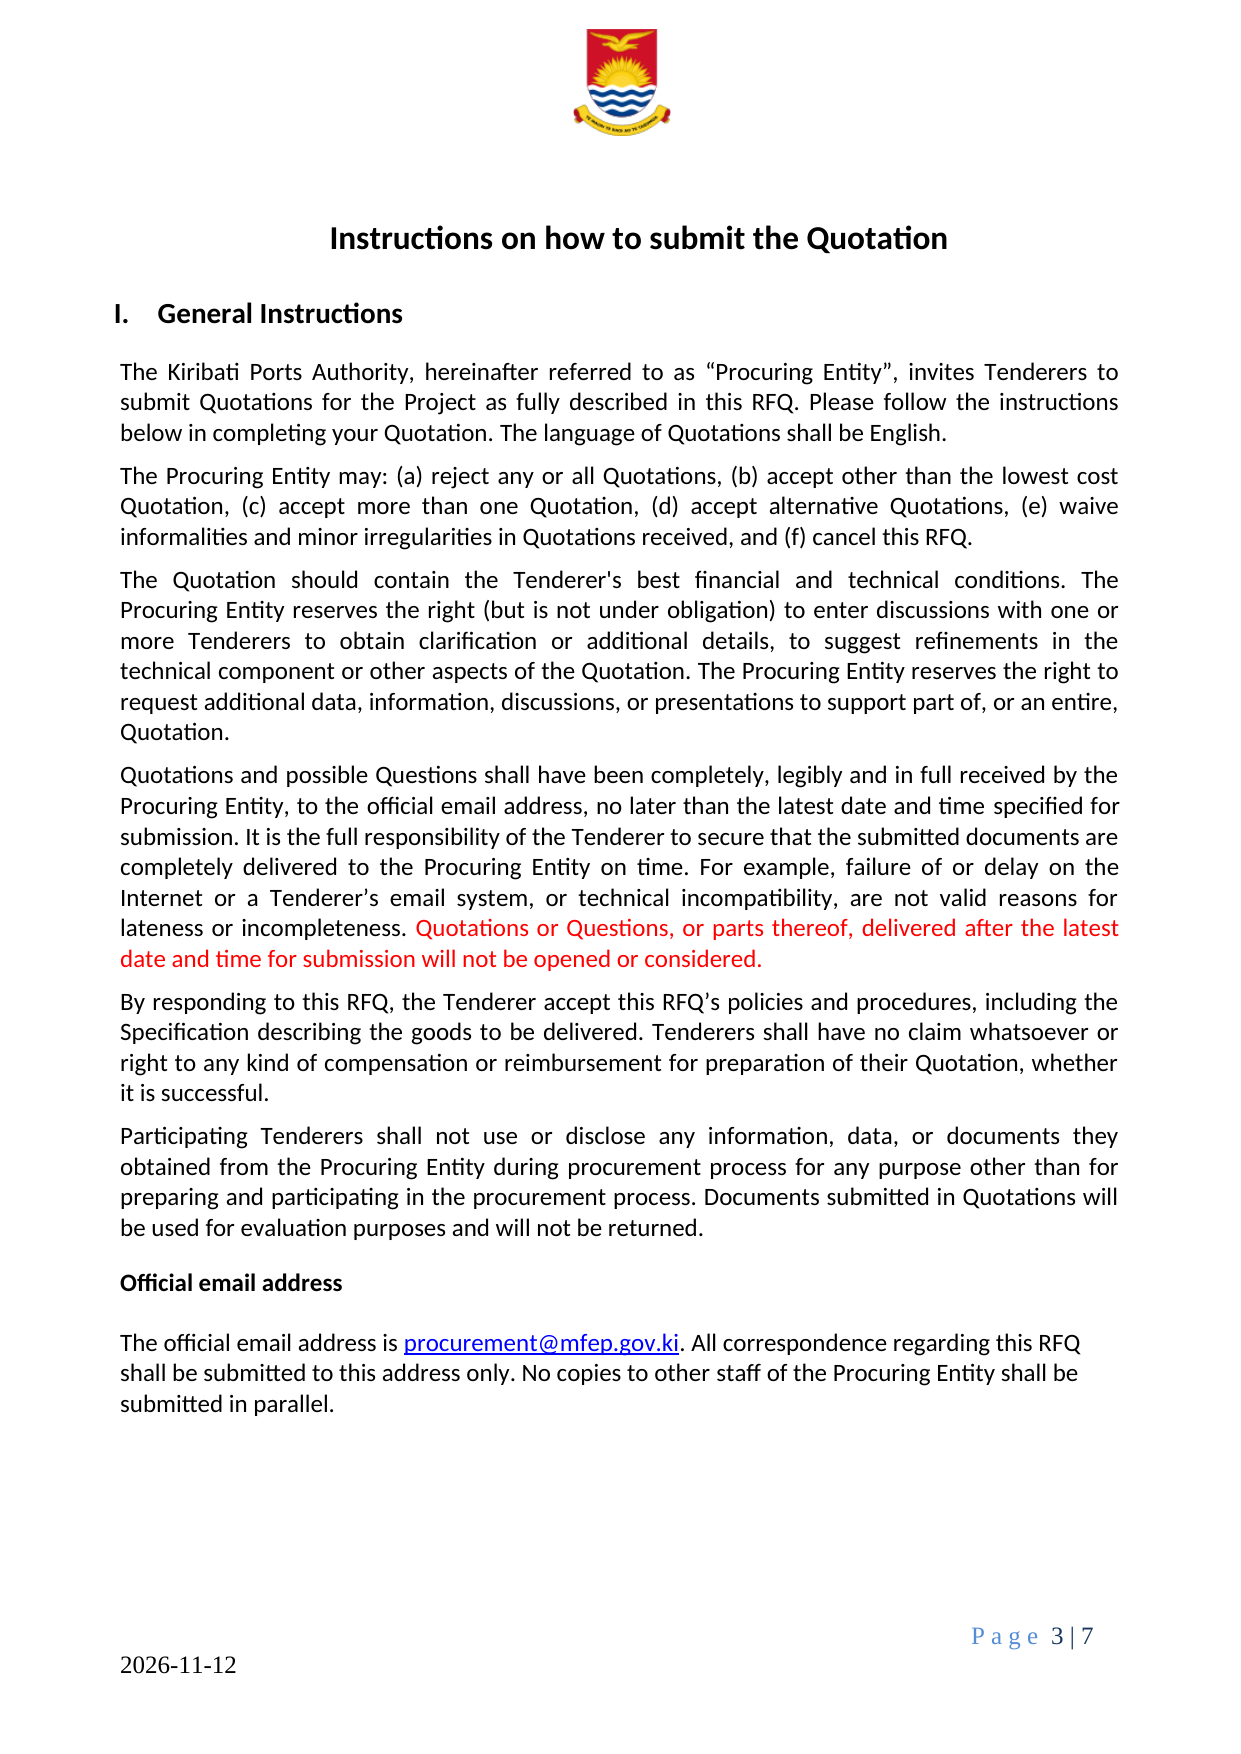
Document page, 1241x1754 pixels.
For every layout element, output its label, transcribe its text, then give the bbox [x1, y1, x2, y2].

text The Procuring Entity may: (a) reject any or all Quotations, (b) accept other than the lowest cost Quotation, (c) accept more than one Quotation, (d) accept alternative Quotations, (e) waive informalities and minor irregularities in Quotations received, and (f) cancel this RFQ. [120, 460, 1120, 551]
text Participating Tenderers shall not use or disclose any information, data, or documents they obtained from the Procuring Entity during procurement process for any purpose other than for preparing and participating in the procurement process. Documents submitted in Quotations will be used for evaluation purposes and will not be returned. [120, 1120, 1120, 1242]
subtitle Instructions on how to submit the Quotation [157, 217, 1120, 258]
subtitle Official email address [120, 1267, 1120, 1298]
picture [573, 29, 671, 136]
subtitle General Instructions [129, 295, 1120, 331]
text The Quotation should contain the Tenderer's best financial and technical conditions. The Procuring Entity reserves the right (but is not under obligation) to enter discussions with one or more Tenderers to obtain clarification or additional details, to suggest refinements in the technical component or other aspects of the Quotation. The Procuring Entity reserves the right to request additional data, information, discussions, or presentations to support part of, or an entire, Quotation. [120, 564, 1120, 747]
text The Kiribati Ports Authority, hereinafter referred to as “Procuring Entity”, invites Tenderers to submit Quotations for the Project as fully described in this RFQ. Please follow the instructions below in completing your Quotation. The language of Quotations shall be English. [120, 356, 1120, 447]
text Quotations and possible Questions shall have been completely, legibly and in full received by the Procuring Entity, to the official email address, no later than the latest date and time specified for submission. It is the full responsibility of the Tenderer to secure that the submitted documents are completely delivered to the Procuring Entity on time. For example, failure of or delay on the Internet or a Tenderer’s email system, or technical incompatibility, are not valid reasons for lateness or incompleteness. Quotations or Questions, or parts thereof, delivered after the latest date and time for submission will not be opened or considered. [120, 759, 1120, 973]
text The official email address is procurement@mfep.gov.ki. All correspondence regarding this RFQ shall be submitted to this address only. No copies to other staff of the Procuring Entity shall be submitted in parallel. [120, 1327, 1120, 1419]
text By responding to this RFQ, the Tenderer accept this RFQ’s policies and procedures, including the Specification describing the goods to be delivered. Tenderers shall have no claim whatsoever or right to any kind of compensation or reimbursement for preparation of their Quotation, whether it is successful. [120, 986, 1120, 1108]
